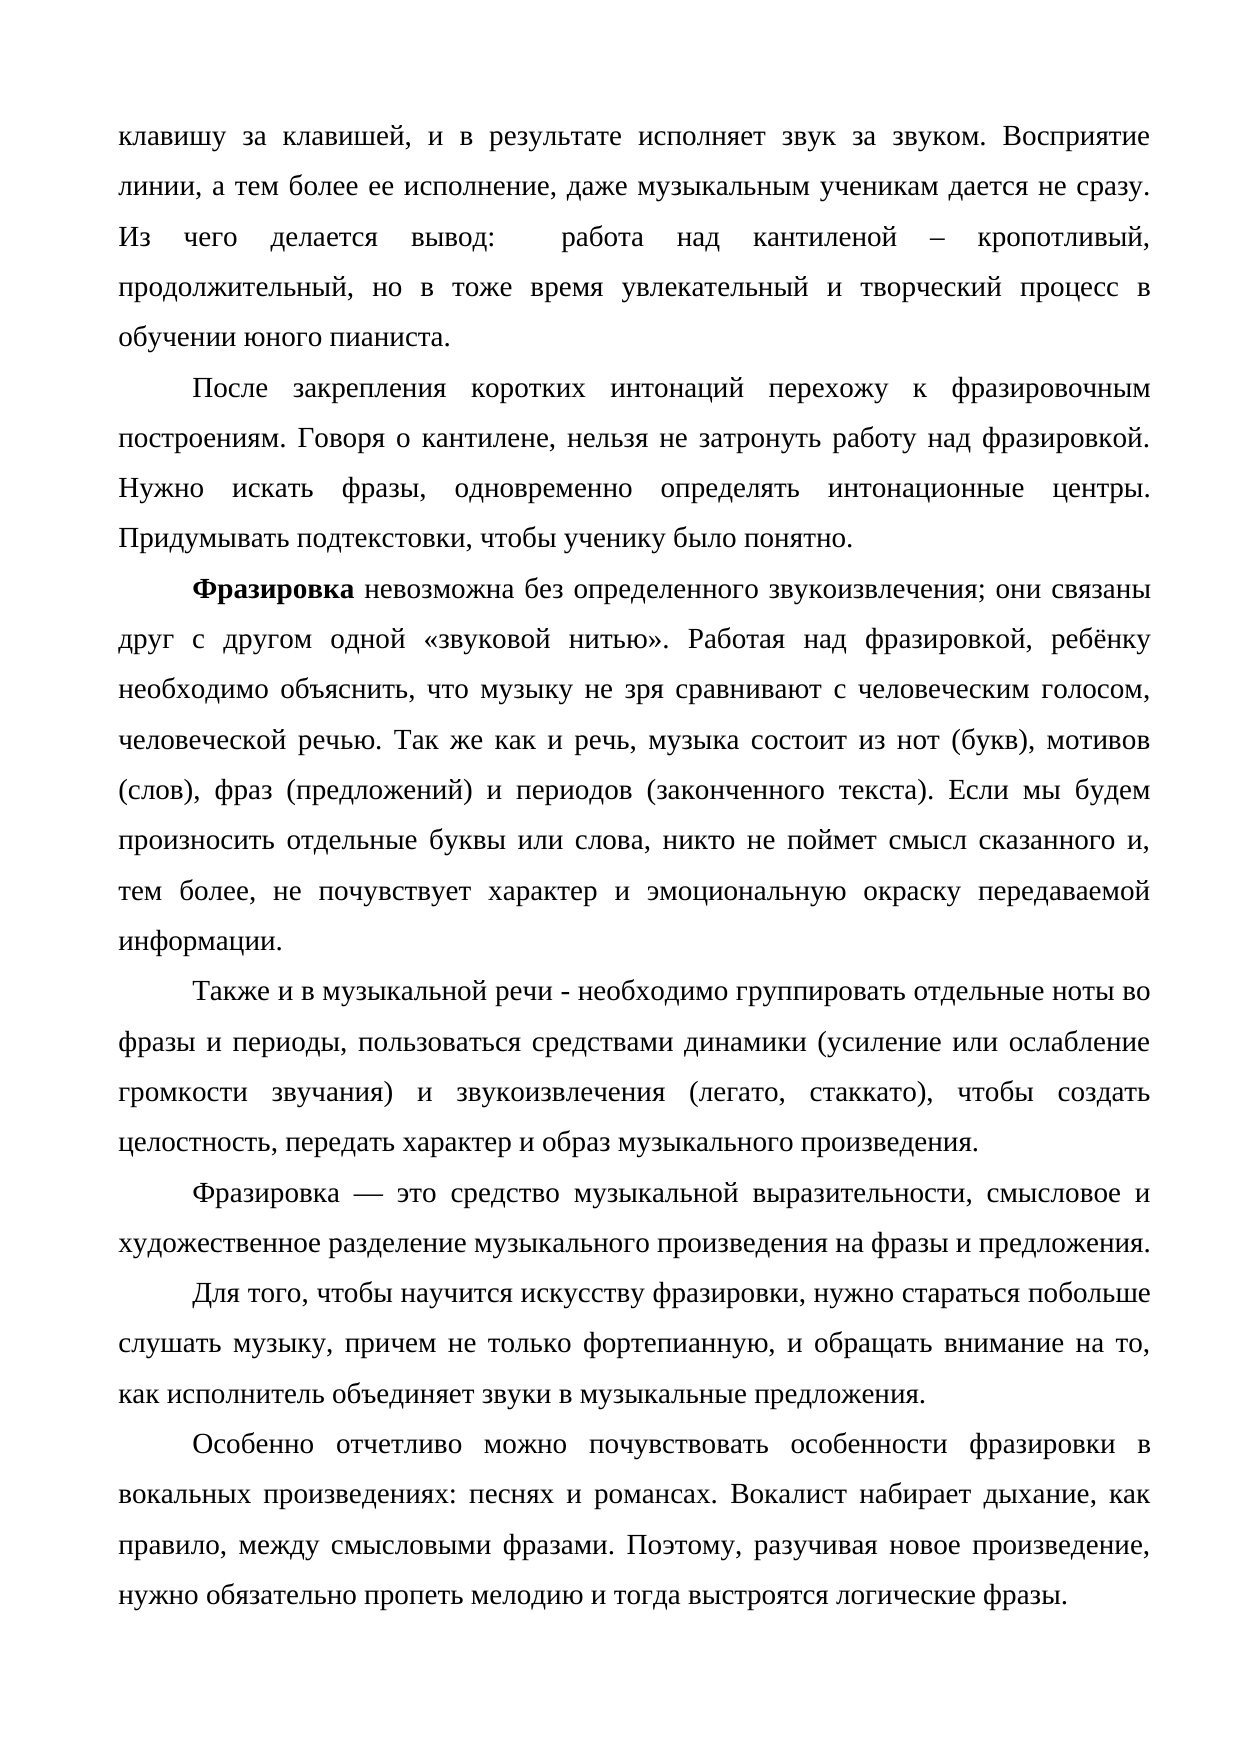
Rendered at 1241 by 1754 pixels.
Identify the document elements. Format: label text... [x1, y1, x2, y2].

text Также и в музыкальной речи - необходимо группировать отдельные ноты во фразы и периоды, пользоваться средствами динамики (усиление или ослабление громкости звучания) и звукоизвлечения (легато, стаккато), чтобы создать целостность, передать характер и образ музыкального произведения. [118, 973, 1152, 1158]
text Для того, чтобы научится искусству фразировки, нужно стараться побольше слушать музыку, причем не только фортепианную, и обращать внимание на то, как исполнитель объединяет звуки в музыкальные предложения. [118, 1275, 1152, 1409]
text Фразировка невозможна без определенного звукоизвлечения; они связаны друг с другом одной «звуковой нитью». Работая над фразировкой, ребёнку необходимо объяснить, что музыку не зря сравнивают с человеческим голосом, человеческой речью. Так же как и речь, музыка состоит из нот (букв), мотивов (слов), фраз (предложений) и периодов (законченного текста). Если мы будем произносить отдельные буквы или слова, никто не поймет смысл сказанного и, тем более, не почувствует характер и эмоциональную окраску передаваемой информации. [118, 571, 1152, 957]
text Особенно отчетливо можно почувствовать особенности фразировки в вокальных произведениях: песнях и романсах. Вокалист набирает дыхание, как правило, между смысловыми фразами. Поэтому, разучивая новое произведение, нужно обязательно пропеть мелодию и тогда выстроятся логические фразы. [118, 1426, 1152, 1611]
text После закрепления коротких интонаций перехожу к фразировочным построениям. Говоря о кантилене, нельзя не затронуть работу над фразировкой. Нужно искать фразы, одновременно определять интонационные центры. Придумывать подтекстовки, чтобы ученику было понятно. [118, 370, 1152, 554]
text Фразировка — это средство музыкальной выразительности, смысловое и художественное разделение музыкального произведения на фразы и предложения. [118, 1175, 1152, 1258]
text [118, 118, 1152, 353]
